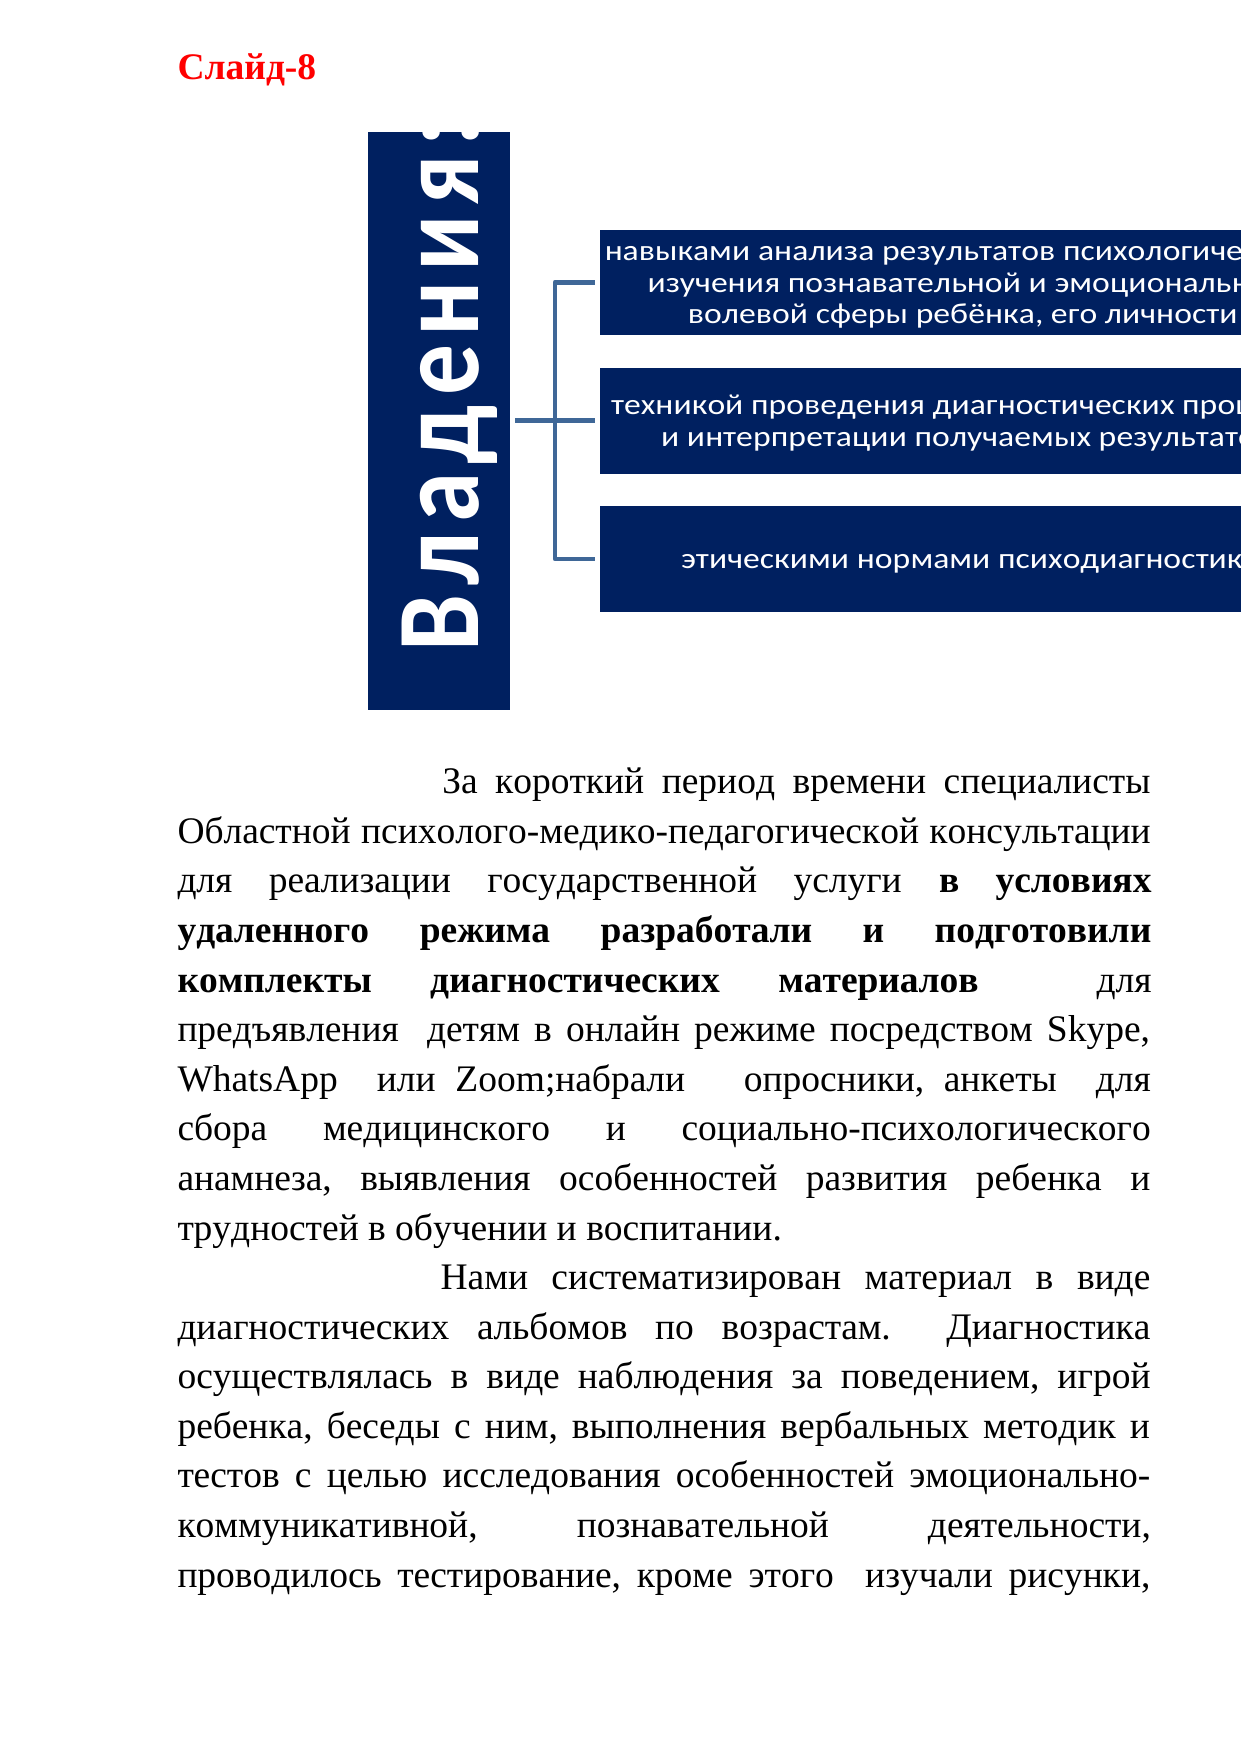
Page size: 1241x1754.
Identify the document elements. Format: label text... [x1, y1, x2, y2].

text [177, 1254, 1152, 1595]
text Слайд-8 [177, 44, 1152, 87]
text За короткий период времени специалисты Областной психолого-медико-педагогической консультации для реализации государственной услуги в условиях удаленного режима разработали и подготовили комплекты диагностических материалов для предъявления детям в онлайн режиме посредством Skype, WhatsApp или Zoom;набрали опросники, анкеты для сбора медицинского и социально-психологического анамнеза, выявления особенностей развития ребенка и трудностей в обучении и воспитании. [177, 759, 1152, 1248]
